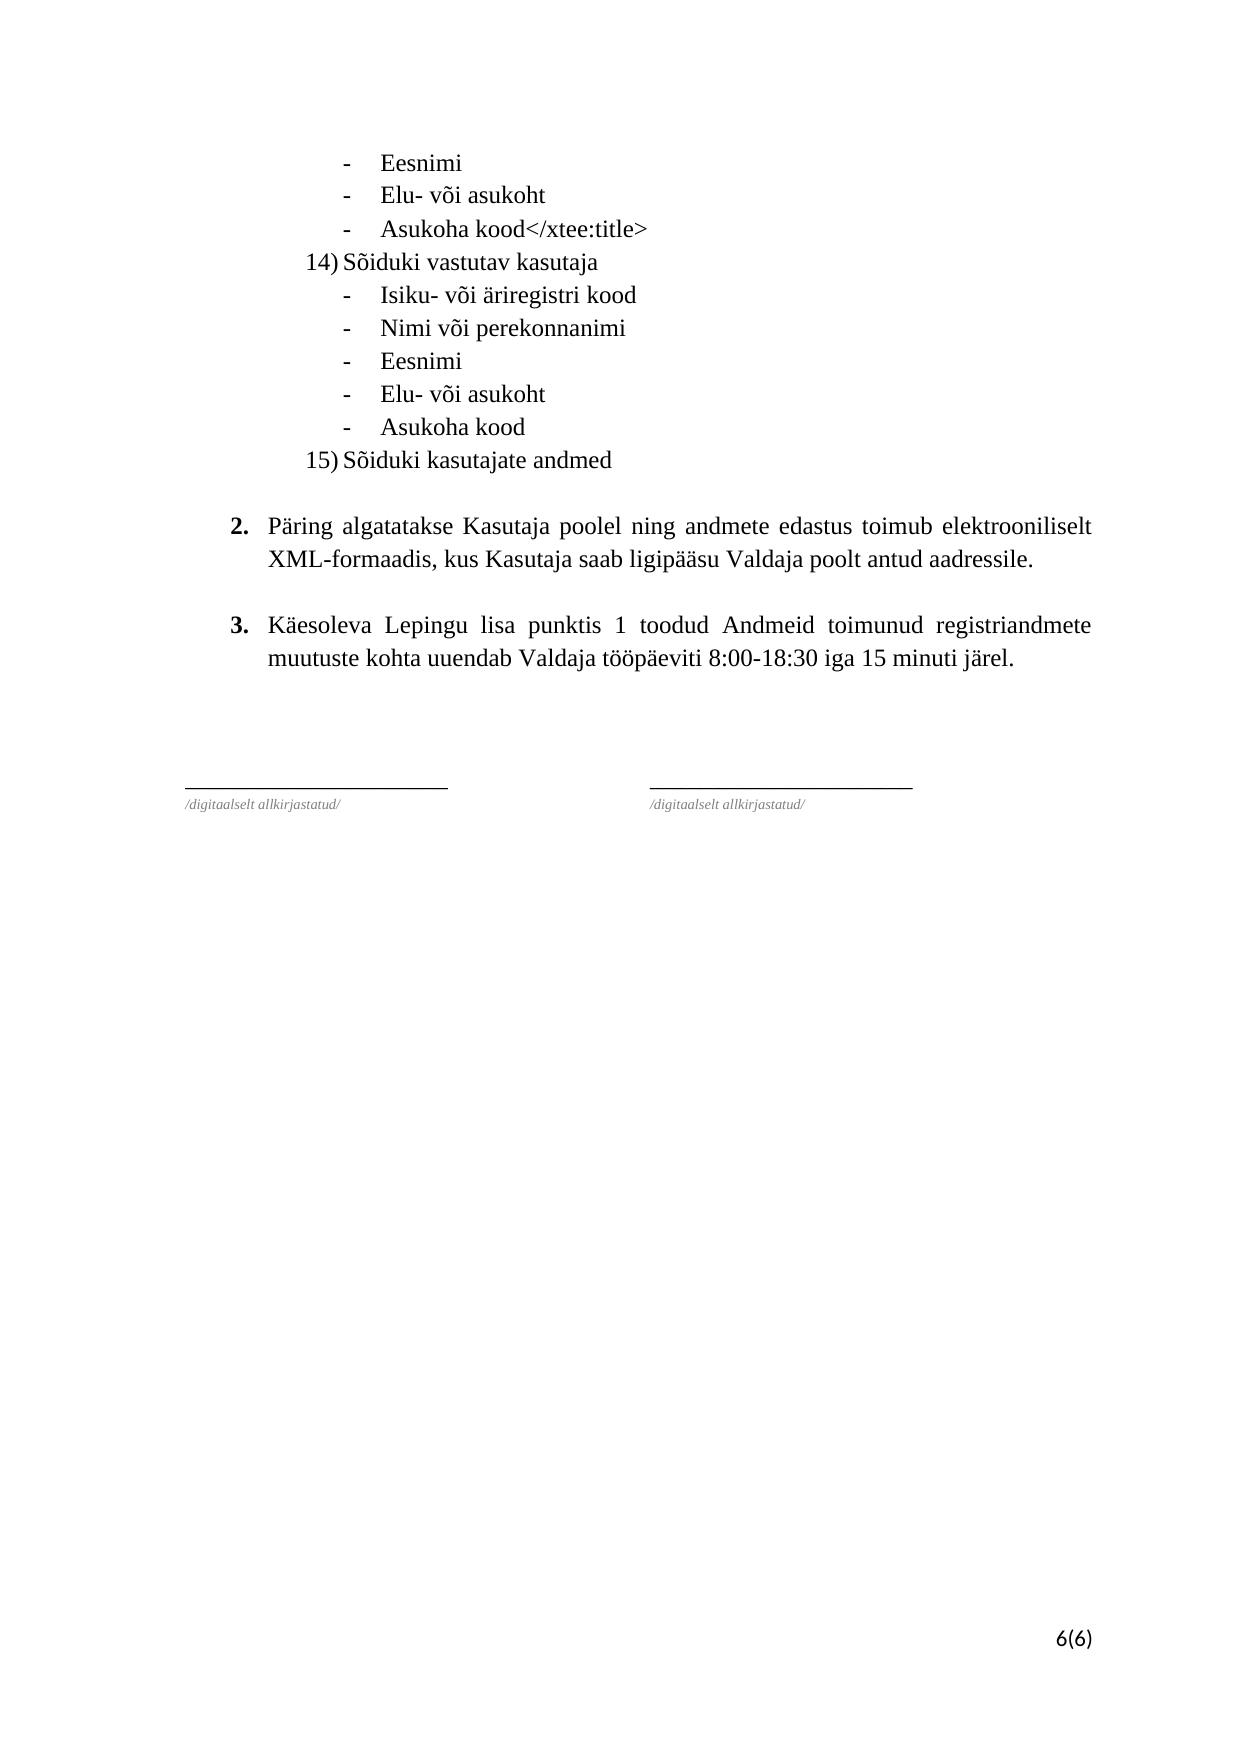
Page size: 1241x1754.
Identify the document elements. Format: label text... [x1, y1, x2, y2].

list Nimi või perekonnanimi [343, 313, 1093, 341]
list Isiku- või äriregistri kood [343, 280, 1093, 308]
list Käesoleva Lepingu lisa punktis 1 toodud Andmeid toimunud registriandmete muutuste kohta uuendab Valdaja tööpäeviti 8:00-18:30 iga 15 minuti järel. [230, 610, 1093, 672]
list Eesnimi [343, 148, 1093, 176]
list Elu- või asukoht [343, 379, 1093, 407]
text /digitaalselt allkirjastatud/ /digitaalselt allkirjastatud/ [185, 796, 1093, 824]
list Päring algatatakse Kasutaja poolel ning andmete edastus toimub elektrooniliselt XML-formaadis, kus Kasutaja saab ligipääsu Valdaja poolt antud aadressile. [230, 511, 1093, 573]
list Elu- või asukoht [343, 181, 1093, 209]
list Sõiduki vastutav kasutaja [305, 247, 1093, 275]
list Asukoha kood</xtee:title> [343, 214, 1093, 242]
text _____________________ _____________________ [185, 763, 1093, 792]
list Eesnimi [343, 346, 1093, 374]
list Sõiduki kasutajate andmed [305, 445, 1093, 473]
list Asukoha kood [343, 412, 1093, 441]
